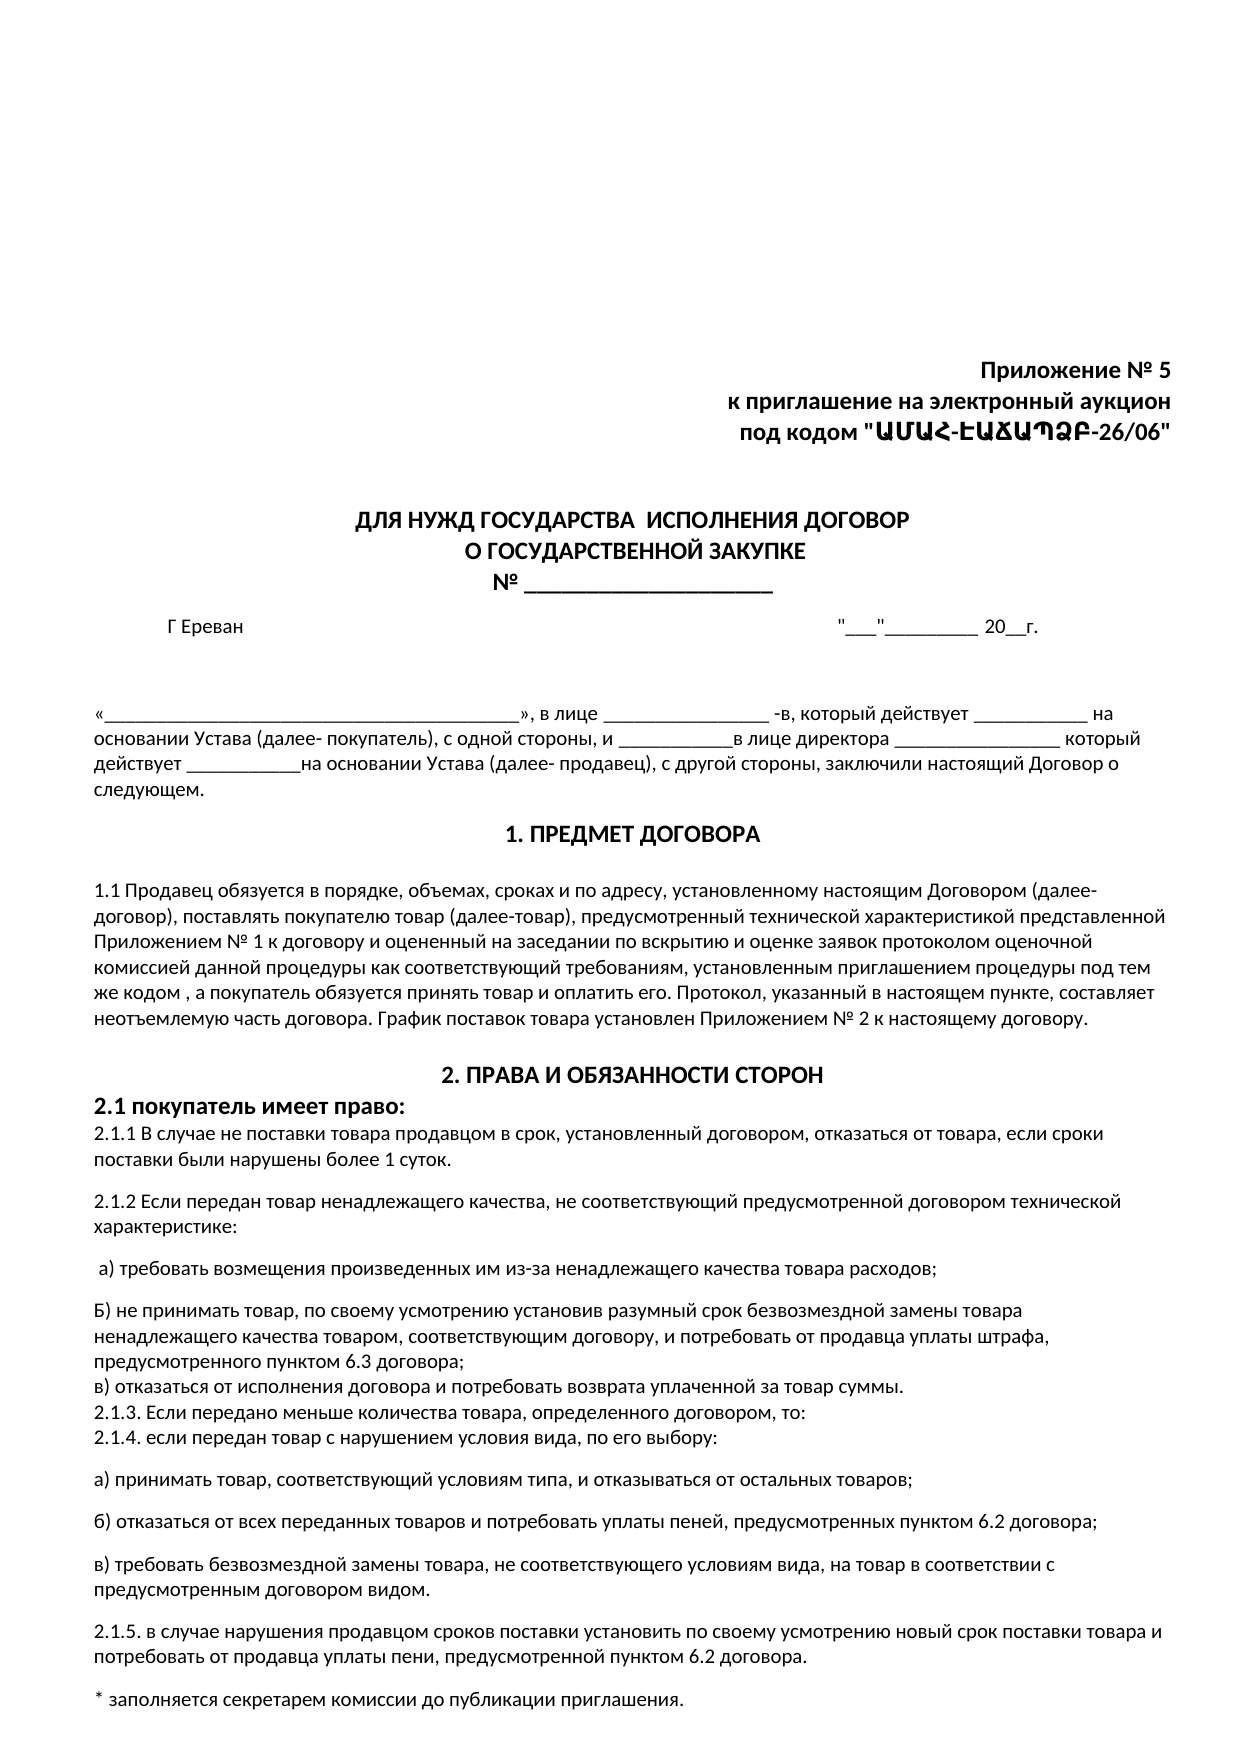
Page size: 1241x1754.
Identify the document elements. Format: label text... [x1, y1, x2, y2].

list а) принимать товар, соответствующий условиям типа, и отказываться от остальных товаров; [94, 1467, 1171, 1492]
table_header "___"_________ 20__г. [566, 613, 1050, 655]
text к приглашение на электронный аукцион [94, 385, 1171, 416]
list 2.1.4. если передан товар с нарушением условия вида, по его выбору: [94, 1424, 1171, 1450]
list 2.1.1 В случае не поставки товара продавцом в срок, установленный договором, отказаться от товара, если сроки поставки были нарушены более 1 суток. [94, 1120, 1171, 1171]
list Б) не принимать товар, по своему усмотрению установив разумный срок безвозмездной замены товара ненадлежащего качества товаром, соответствующим договору, и потребовать от продавца уплаты штрафа, предусмотренного пунктом 6.3 договора; [94, 1297, 1171, 1374]
text под кодом "ԱՄԱՀ-ԷԱՃԱՊՁԲ-26/06" [94, 416, 1171, 446]
list б) отказаться от всех переданных товаров и потребовать уплаты пеней, предусмотренных пунктом 6.2 договора; [94, 1509, 1171, 1534]
table_header Г Ереван [83, 613, 566, 655]
list 2. ПРАВА И ОБЯЗАННОСТИ СТОРОН [94, 1059, 1171, 1090]
text Приложение № 5 [94, 354, 1171, 385]
text * заполняется секретарем комиссии до публикации приглашения. [94, 1686, 1171, 1711]
list а) требовать возмещения произведенных им из-за ненадлежащего качества товара расходов; [94, 1255, 1171, 1281]
text «________________________________________», в лице ________________ -в, который действует ___________ на основании Устава (далее- покупатель), с одной стороны, и ___________в лице директора ________________ который действует ___________на основании Устава (далее- продавец), с другой стороны, заключили настоящий Договор о следующем. [94, 700, 1171, 801]
text № ____________________ [94, 566, 1171, 596]
list 2.1.2 Если передан товар ненадлежащего качества, не соответствующий предусмотренной договором технической характеристике: [94, 1188, 1171, 1239]
list в) требовать безвозмездной замены товара, не соответствующего условиям вида, на товар в соответствии с предусмотренным договором видом. [94, 1551, 1171, 1602]
text 1. ПРЕДМЕТ ДОГОВОРА [94, 818, 1171, 848]
text 1.1 Продавец обязуется в порядке, объемах, сроках и по адресу, установленному настоящим Договором (далее-договор), поставлять покупателю товар (далее-товар), предусмотренный технической характеристикой представленной Приложением № 1 к договору и оцененный на заседании по вскрытию и оценке заявок протоколом оценочной комиссией данной процедуры как соответствующий требованиям, установленным приглашением процедуры под тем же кодом , а покупатель обязуется принять товар и оплатить его. Протокол, указанный в настоящем пункте, составляет неотъемлемую часть договора. График поставок товара установлен Приложением № 2 к настоящему договору. [94, 878, 1171, 1030]
list 2.1.5. в случае нарушения продавцом сроков поставки установить по своему усмотрению новый срок поставки товара и потребовать от продавца уплаты пени, предусмотренной пунктом 6.2 договора. [94, 1618, 1171, 1669]
text 2.1.3. Если передано меньше количества товара, определенного договором, то: [94, 1399, 1171, 1424]
text ДЛЯ НУЖД ГОСУДАРСТВА ИСПОЛНЕНИЯ ДОГОВОР [94, 505, 1171, 535]
text О ГОСУДАРСТВЕННОЙ ЗАКУПКЕ [94, 535, 1171, 566]
text 2.1 покупатель имеет право: [94, 1090, 1171, 1120]
text в) отказаться от исполнения договора и потребовать возврата уплаченной за товар суммы. [94, 1374, 1171, 1399]
